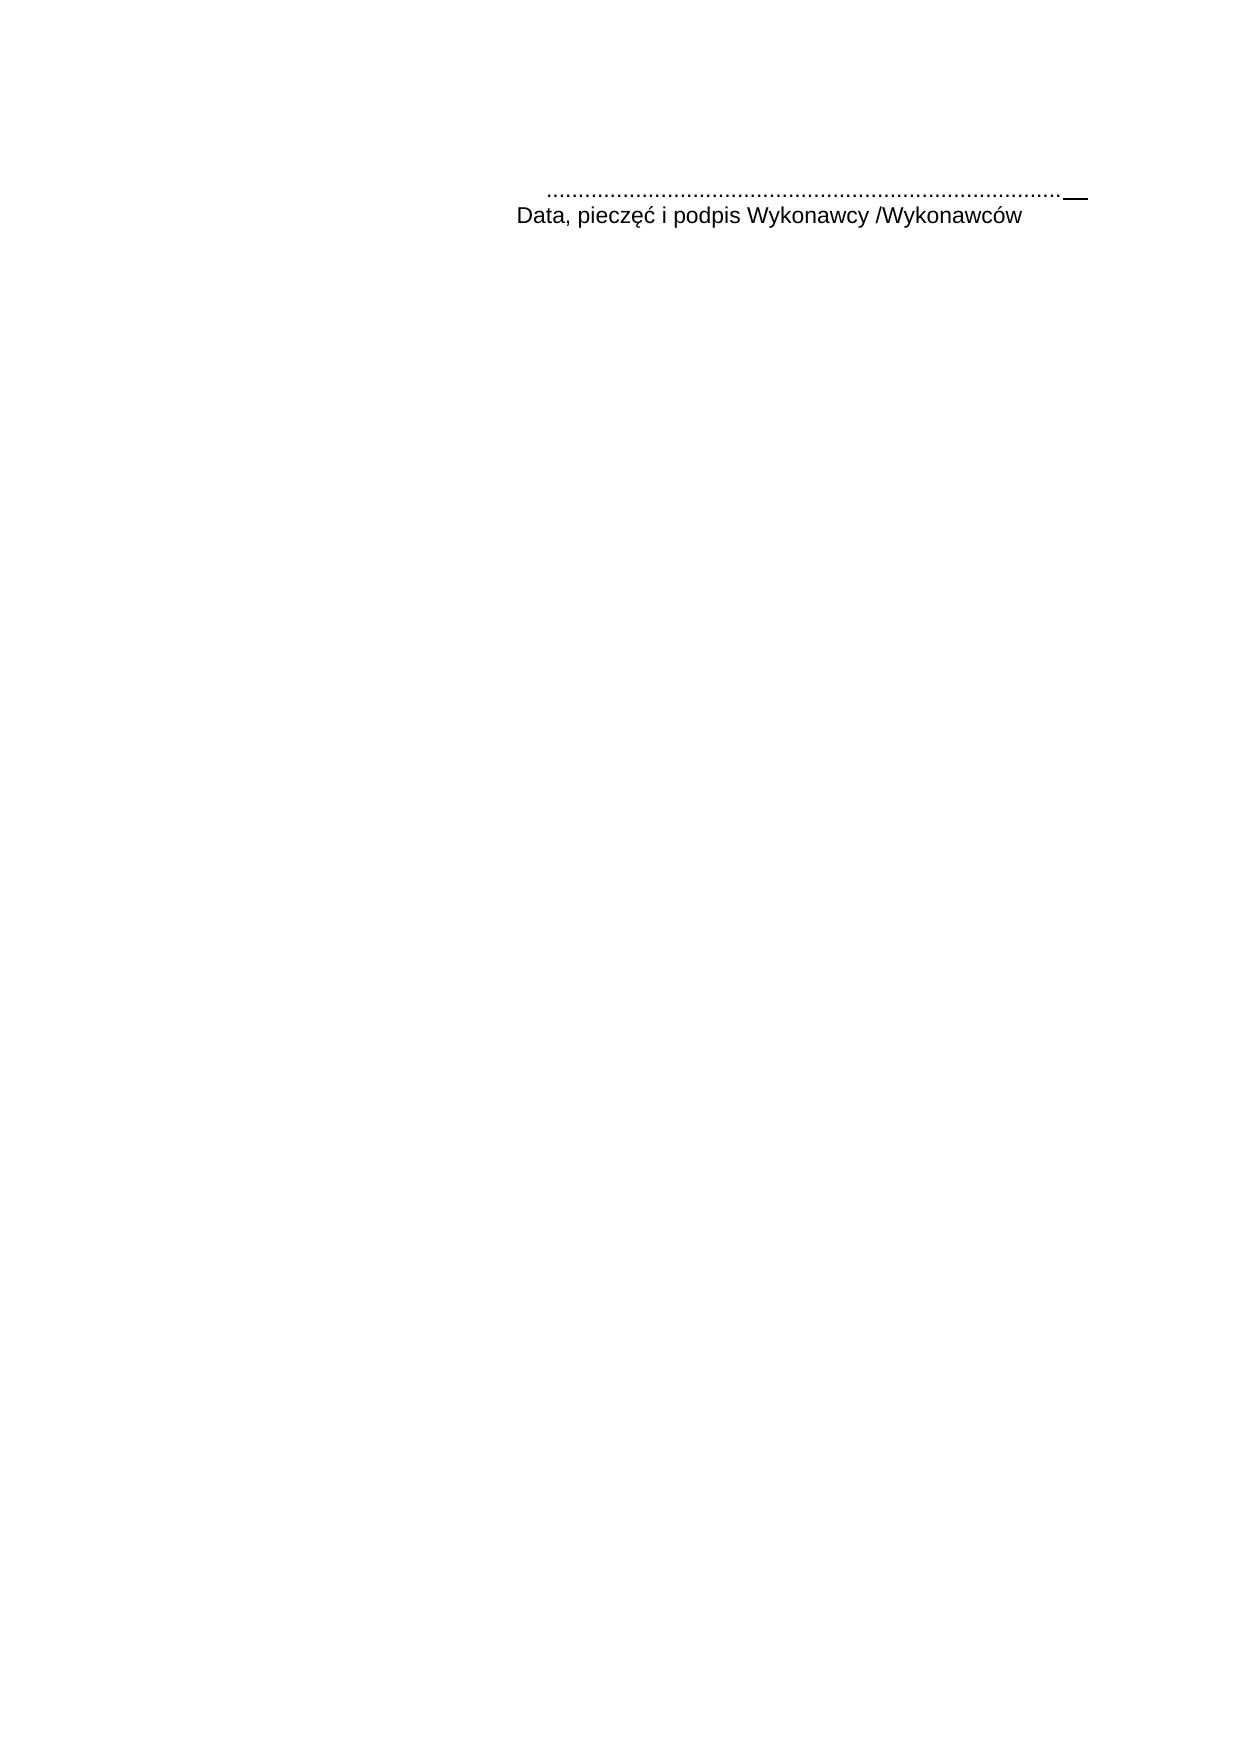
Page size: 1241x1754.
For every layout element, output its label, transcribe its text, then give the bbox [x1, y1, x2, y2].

text Data, pieczęć i podpis Wykonawcy /Wykonawców [151, 202, 1093, 228]
text ................................................................................. [151, 148, 1093, 202]
